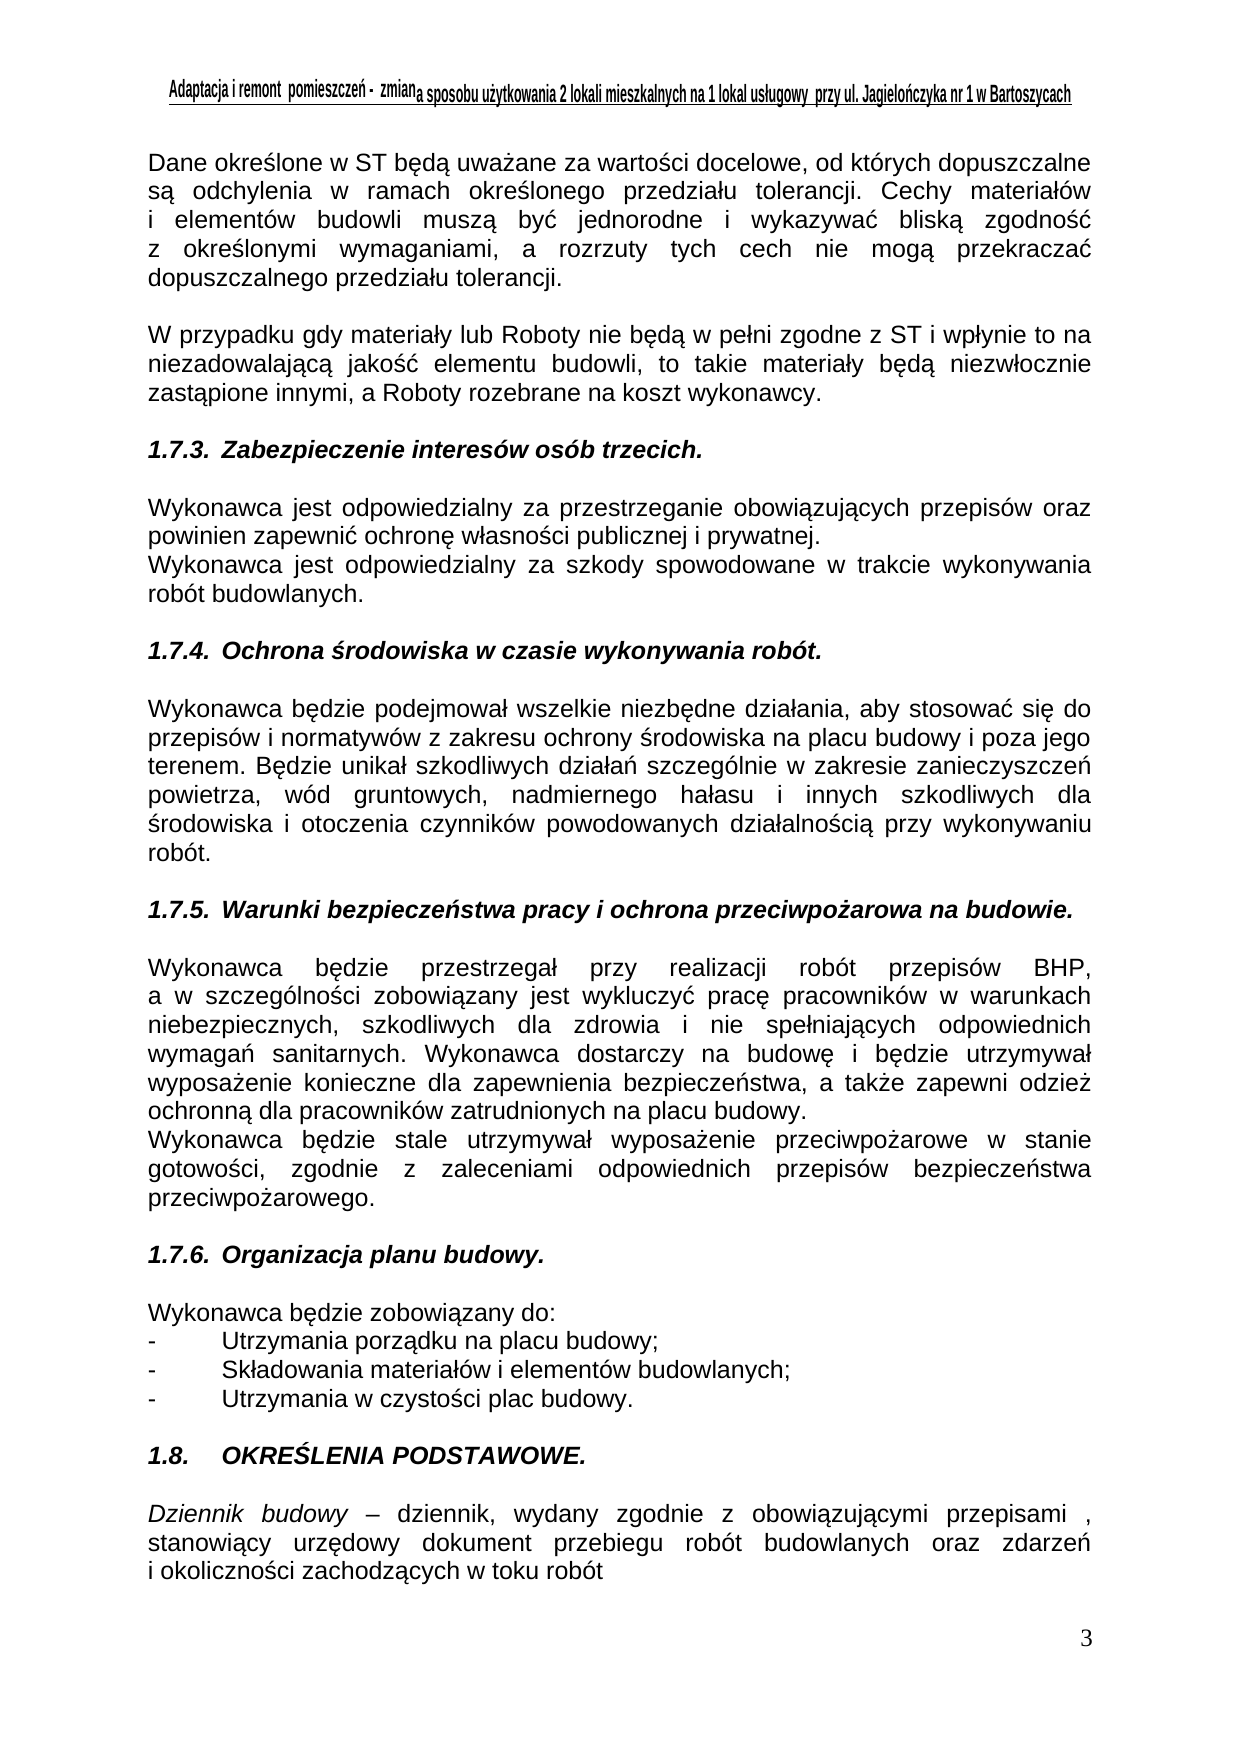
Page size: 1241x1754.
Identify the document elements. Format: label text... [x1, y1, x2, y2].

text Wykonawca jest odpowiedzialny za przestrzeganie obowiązujących przepisów oraz powinien zapewnić ochronę własności publicznej i prywatnej. [148, 493, 1093, 550]
subtitle 1.8. OKREŚLENIA PODSTAWOWE. [148, 1441, 1093, 1470]
text 1.7.5. Warunki bezpieczeństwa pracy i ochrona przeciwpożarowa na budowie. [148, 895, 1093, 924]
text W przypadku gdy materiały lub Roboty nie będą w pełni zgodne z ST i wpłynie to na niezadowalającą jakość elementu budowli, to takie materiały będą niezwłocznie zastąpione innymi, a Roboty rozebrane na koszt wykonawcy. [148, 320, 1093, 406]
text Dane określone w ST będą uważane za wartości docelowe, od których dopuszczalne są odchylenia w ramach określonego przedziału tolerancji. Cechy materiałów i elementów budowli muszą być jednorodne i wykazywać bliską zgodność z określonymi wymaganiami, a rozrzuty tych cech nie mogą przekraczać dopuszczalnego przedziału tolerancji. [148, 148, 1093, 291]
text 1.7.3. Zabezpieczenie interesów osób trzecich. [148, 435, 1093, 464]
text Wykonawca będzie przestrzegał przy realizacji robót przepisów BHP, a w szczególności zobowiązany jest wykluczyć pracę pracowników w warunkach niebezpiecznych, szkodliwych dla zdrowia i nie spełniających odpowiednich wymagań sanitarnych. Wykonawca dostarczy na budowę i będzie utrzymywał wyposażenie konieczne dla zapewnienia bezpieczeństwa, a także zapewni odzież ochronną dla pracowników zatrudnionych na placu budowy. [148, 953, 1093, 1125]
text 1.7.4. Ochrona środowiska w czasie wykonywania robót. [148, 636, 1093, 665]
text Wykonawca będzie zobowiązany do: [148, 1298, 1093, 1326]
text 1.7.6. Organizacja planu budowy. [148, 1240, 1093, 1269]
text Dziennik budowy – dziennik, wydany zgodnie z obowiązującymi przepisami , stanowiący urzędowy dokument przebiegu robót budowlanych oraz zdarzeń i okoliczności zachodzących w toku robót [148, 1499, 1093, 1585]
text Wykonawca jest odpowiedzialny za szkody spowodowane w trakcie wykonywania robót budowlanych. [148, 550, 1093, 608]
text - Utrzymania w czystości plac budowy. [148, 1384, 1093, 1413]
text - Utrzymania porządku na placu budowy; [148, 1326, 1093, 1355]
text Wykonawca będzie podejmował wszelkie niezbędne działania, aby stosować się do przepisów i normatywów z zakresu ochrony środowiska na placu budowy i poza jego terenem. Będzie unikał szkodliwych działań szczególnie w zakresie zanieczyszczeń powietrza, wód gruntowych, nadmiernego hałasu i innych szkodliwych dla środowiska i otoczenia czynników powodowanych działalnością przy wykonywaniu robót. [148, 694, 1093, 866]
text - Składowania materiałów i elementów budowlanych; [148, 1355, 1093, 1384]
text Wykonawca będzie stale utrzymywał wyposażenie przeciwpożarowe w stanie gotowości, zgodnie z zaleceniami odpowiednich przepisów bezpieczeństwa przeciwpożarowego. [148, 1125, 1093, 1211]
